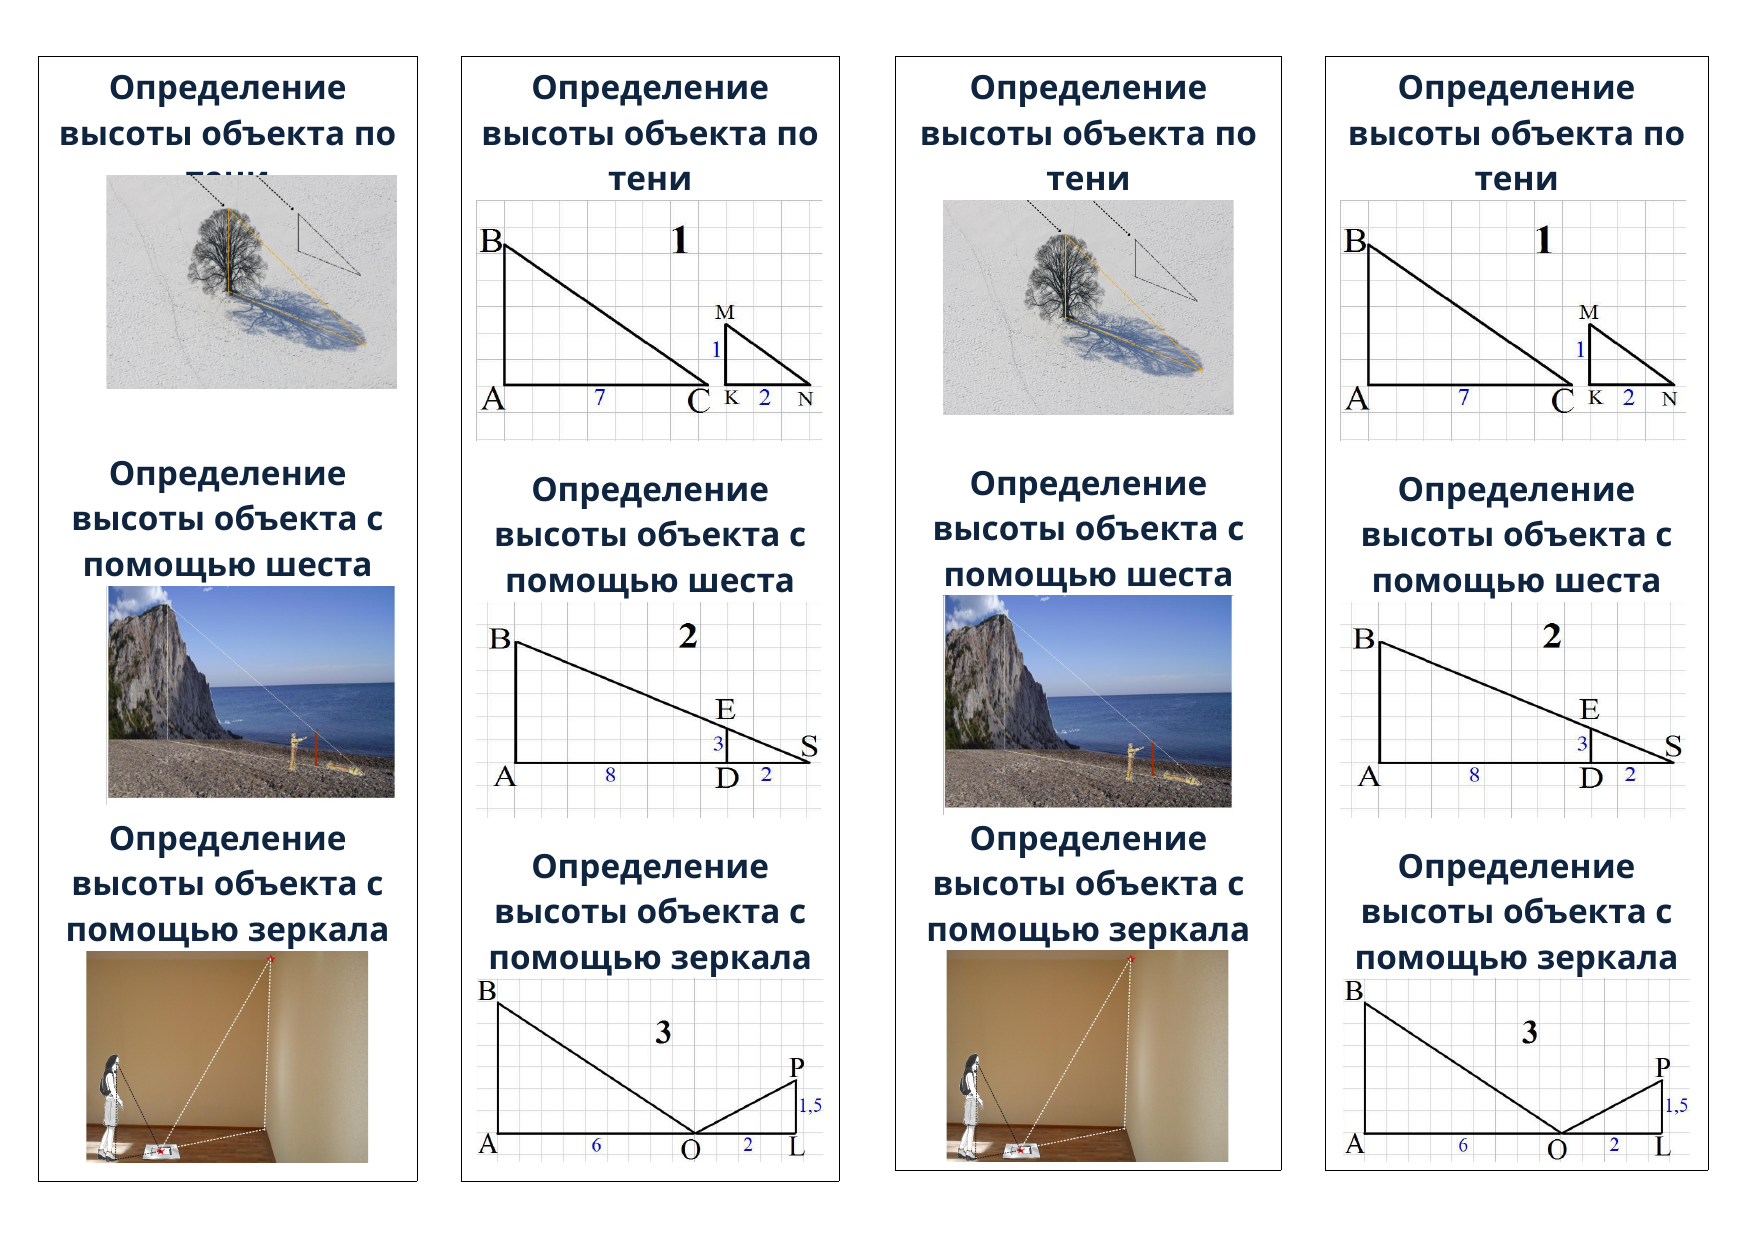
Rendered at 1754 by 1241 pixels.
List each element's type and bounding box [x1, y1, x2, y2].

picture [1340, 200, 1687, 441]
picture [946, 950, 1229, 1162]
picture [106, 586, 397, 805]
picture [476, 978, 824, 1162]
picture [1340, 602, 1686, 818]
picture [943, 595, 1234, 815]
picture [476, 200, 823, 441]
picture [106, 175, 397, 389]
picture [1343, 978, 1690, 1162]
picture [476, 602, 822, 818]
picture [943, 200, 1234, 415]
picture [86, 951, 369, 1163]
